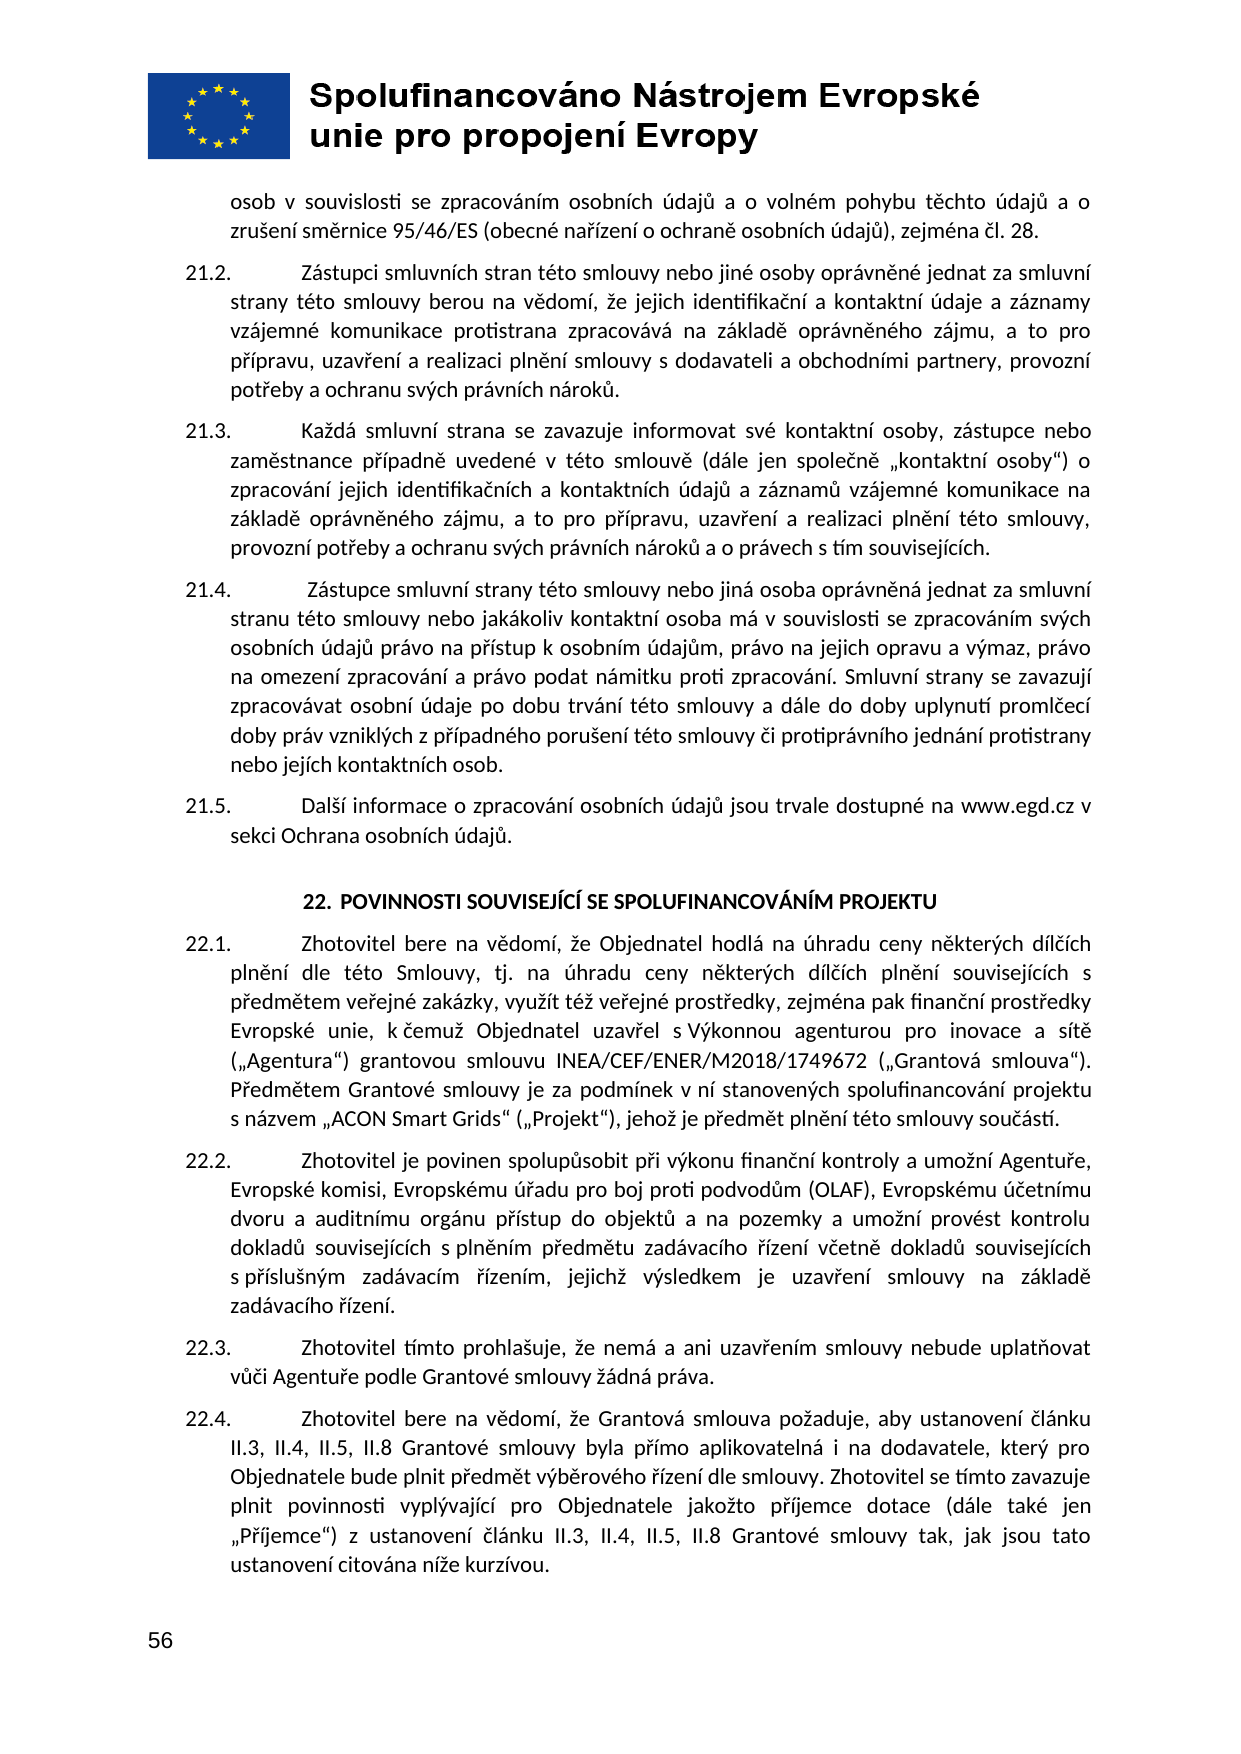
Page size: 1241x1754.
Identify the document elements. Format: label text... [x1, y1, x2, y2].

list Zástupce smluvní strany této smlouvy nebo jiná osoba oprávněná jednat za smluvní stranu této smlouvy nebo jakákoliv kontaktní osoba má v souvislosti se zpracováním svých osobních údajů právo na přístup k osobním údajům, právo na jejich opravu a výmaz, právo na omezení zpracování a právo podat námitku proti zpracování. Smluvní strany se zavazují zpracovávat osobní údaje po dobu trvání této smlouvy a dále do doby uplynutí promlčecí doby práv vzniklých z případného porušení této smlouvy či protiprávního jednání protistrany nebo jejích kontaktních osob. [185, 574, 1093, 778]
list Zhotovitel je povinen spolupůsobit při výkonu finanční kontroly a umožní Agentuře, Evropské komisi, Evropskému úřadu pro boj proti podvodům (OLAF), Evropskému účetnímu dvoru a auditnímu orgánu přístup do objektů a na pozemky a umožní provést kontrolu dokladů souvisejících s plněním předmětu zadávacího řízení včetně dokladů souvisejících s příslušným zadávacím řízením, jejichž výsledkem je uzavření smlouvy na základě zadávacího řízení. [185, 1145, 1093, 1320]
list Povinnosti související se spolufinancováním projektu [148, 886, 1093, 916]
picture [147, 73, 991, 160]
list Zhotovitel bere na vědomí, že Grantová smlouva požaduje, aby ustanovení článku II.3, II.4, II.5, II.8 Grantové smlouvy byla přímo aplikovatelná i na dodavatele, který pro Objednatele bude plnit předmět výběrového řízení dle smlouvy. Zhotovitel se tímto zavazuje plnit povinnosti vyplývající pro Objednatele jakožto příjemce dotace (dále také jen „Příjemce“) z ustanovení článku II.3, II.4, II.5, II.8 Grantové smlouvy tak, jak jsou tato ustanovení citována níže kurzívou. [185, 1403, 1093, 1578]
list Zhotovitel tímto prohlašuje, že nemá a ani uzavřením smlouvy nebude uplatňovat vůči Agentuře podle Grantové smlouvy žádná práva. [185, 1332, 1093, 1391]
list Další informace o zpracování osobních údajů jsou trvale dostupné na www.egd.cz v sekci Ochrana osobních údajů. [185, 791, 1093, 849]
list Zhotovitel bere na vědomí, že Objednatel hodlá na úhradu ceny některých dílčích plnění dle této Smlouvy, tj. na úhradu ceny některých dílčích plnění souvisejících s předmětem veřejné zakázky, využít též veřejné prostředky, zejména pak finanční prostředky Evropské unie, k čemuž Objednatel uzavřel s Výkonnou agenturou pro inovace a sítě („Agentura“) grantovou smlouvu INEA/CEF/ENER/M2018/1749672 („Grantová smlouva“). Předmětem Grantové smlouvy je za podmínek v ní stanovených spolufinancování projektu s názvem „ACON Smart Grids“ („Projekt“), jehož je předmět plnění této smlouvy součástí. [185, 928, 1093, 1132]
list Každá smluvní strana se zavazuje informovat své kontaktní osoby, zástupce nebo zaměstnance případně uvedené v této smlouvě (dále jen společně „kontaktní osoby“) o zpracování jejich identifikačních a kontaktních údajů a záznamů vzájemné komunikace na základě oprávněného zájmu, a to pro přípravu, uzavření a realizaci plnění této smlouvy, provozní potřeby a ochranu svých právních nároků a o právech s tím souvisejících. [185, 416, 1093, 561]
list Zástupci smluvních stran této smlouvy nebo jiné osoby oprávněné jednat za smluvní strany této smlouvy berou na vědomí, že jejich identifikační a kontaktní údaje a záznamy vzájemné komunikace protistrana zpracovává na základě oprávněného zájmu, a to pro přípravu, uzavření a realizaci plnění smlouvy s dodavateli a obchodními partnery, provozní potřeby a ochranu svých právních nároků. [185, 257, 1093, 403]
